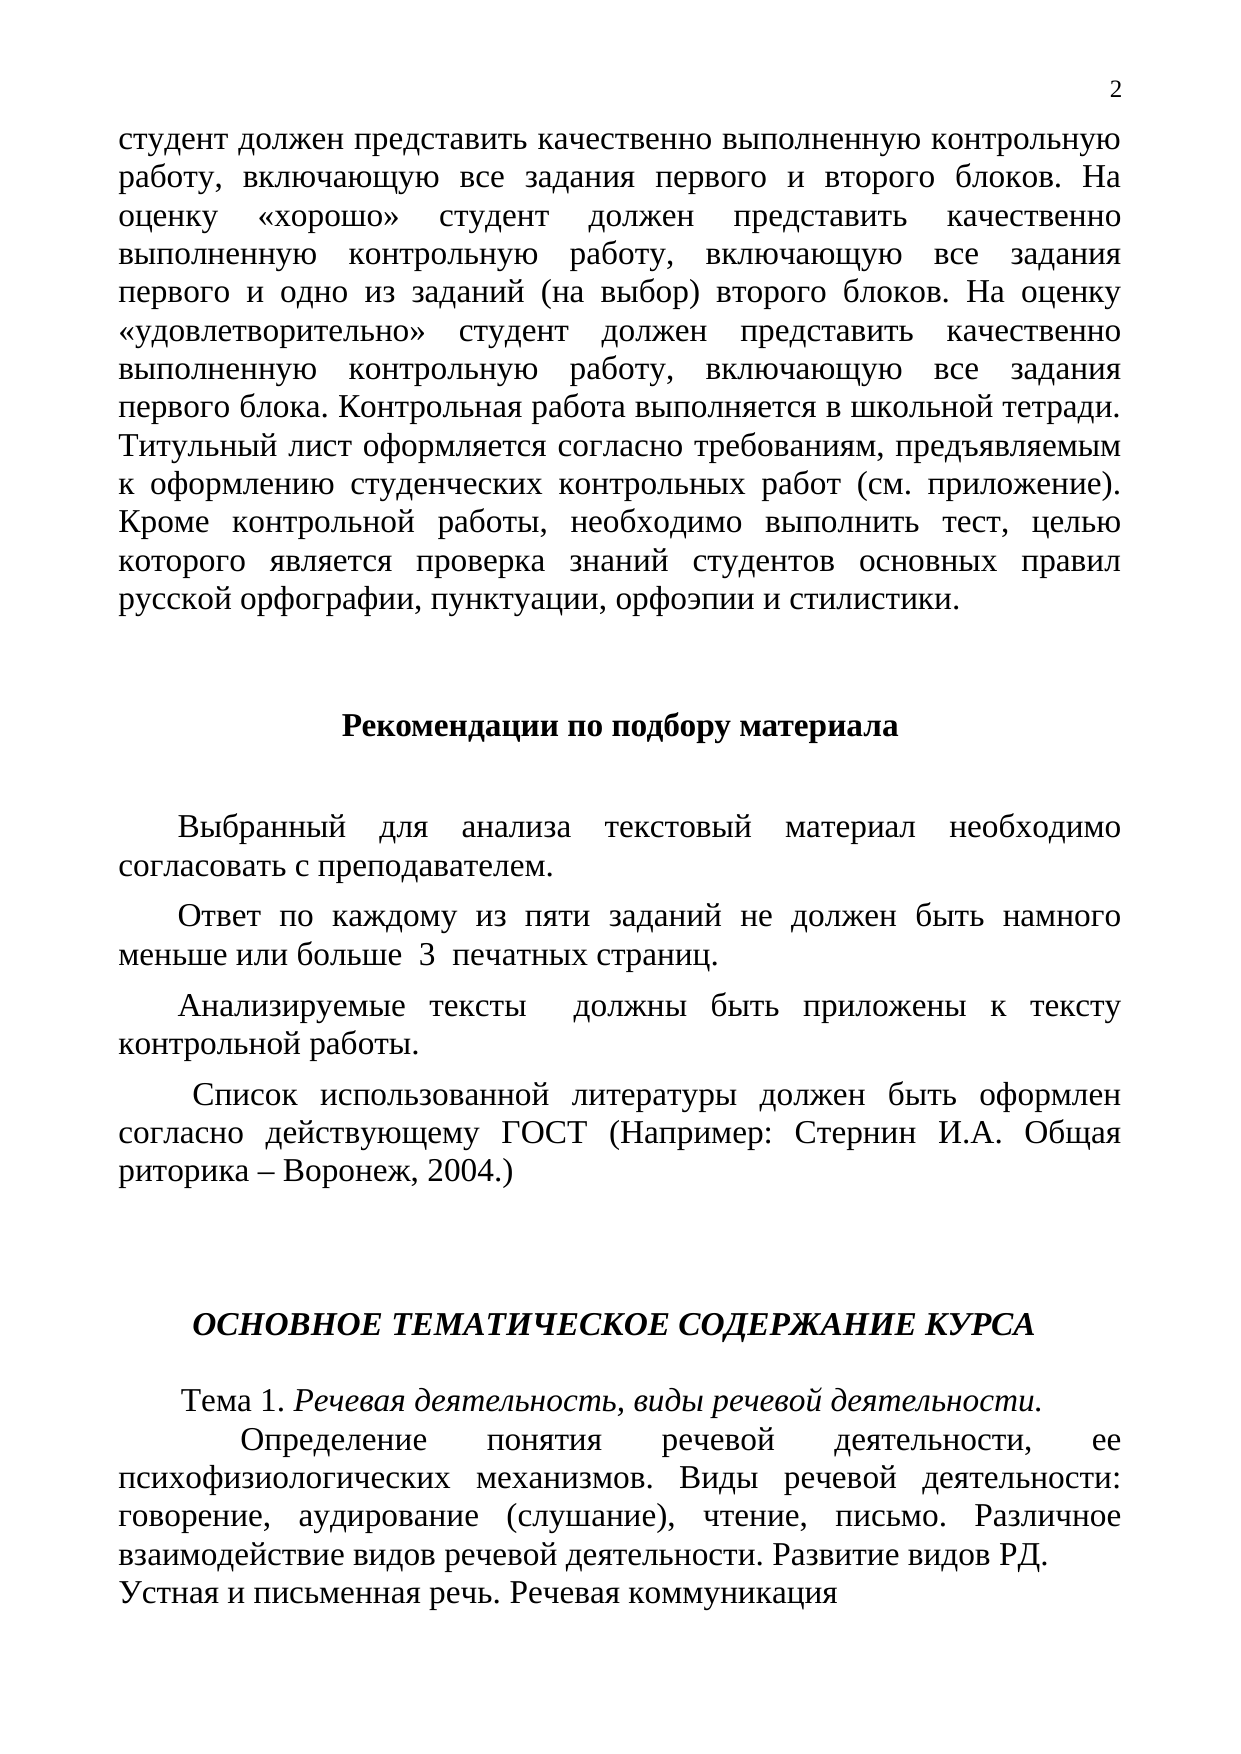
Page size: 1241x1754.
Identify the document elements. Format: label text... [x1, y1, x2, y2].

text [118, 118, 1122, 616]
text Выбранный для анализа текстовый материал необходимо согласовать с преподавателем. [118, 806, 1122, 883]
subtitle Рекомендации по подбору материала [118, 705, 1122, 743]
text ОСНОВНОЕ ТЕМАТИЧЕСКОЕ СОДЕРЖАНИЕ КУРСА [118, 1304, 1122, 1342]
text Ответ по каждому из пяти заданий не должен быть намного меньше или больше 3 печатных страниц. [118, 896, 1122, 972]
text Список использованной литературы должен быть оформлен согласно действующему ГОСТ (Например: Стернин И.А. Общая риторика – Воронеж, 2004.) [118, 1074, 1122, 1189]
text Устная и письменная речь. Речевая коммуникация [118, 1572, 1122, 1611]
text Тема 1. Речевая деятельность, виды речевой деятельности. [118, 1381, 1122, 1419]
text Анализируемые тексты должны быть приложены к тексту контрольной работы. [118, 985, 1122, 1061]
text Определение понятия речевой деятельности, ее психофизиологических механизмов. Виды речевой деятельности: говорение, аудирование (слушание), чтение, письмо. Различное взаимодействие видов речевой деятельности. Развитие видов РД. [118, 1419, 1122, 1572]
